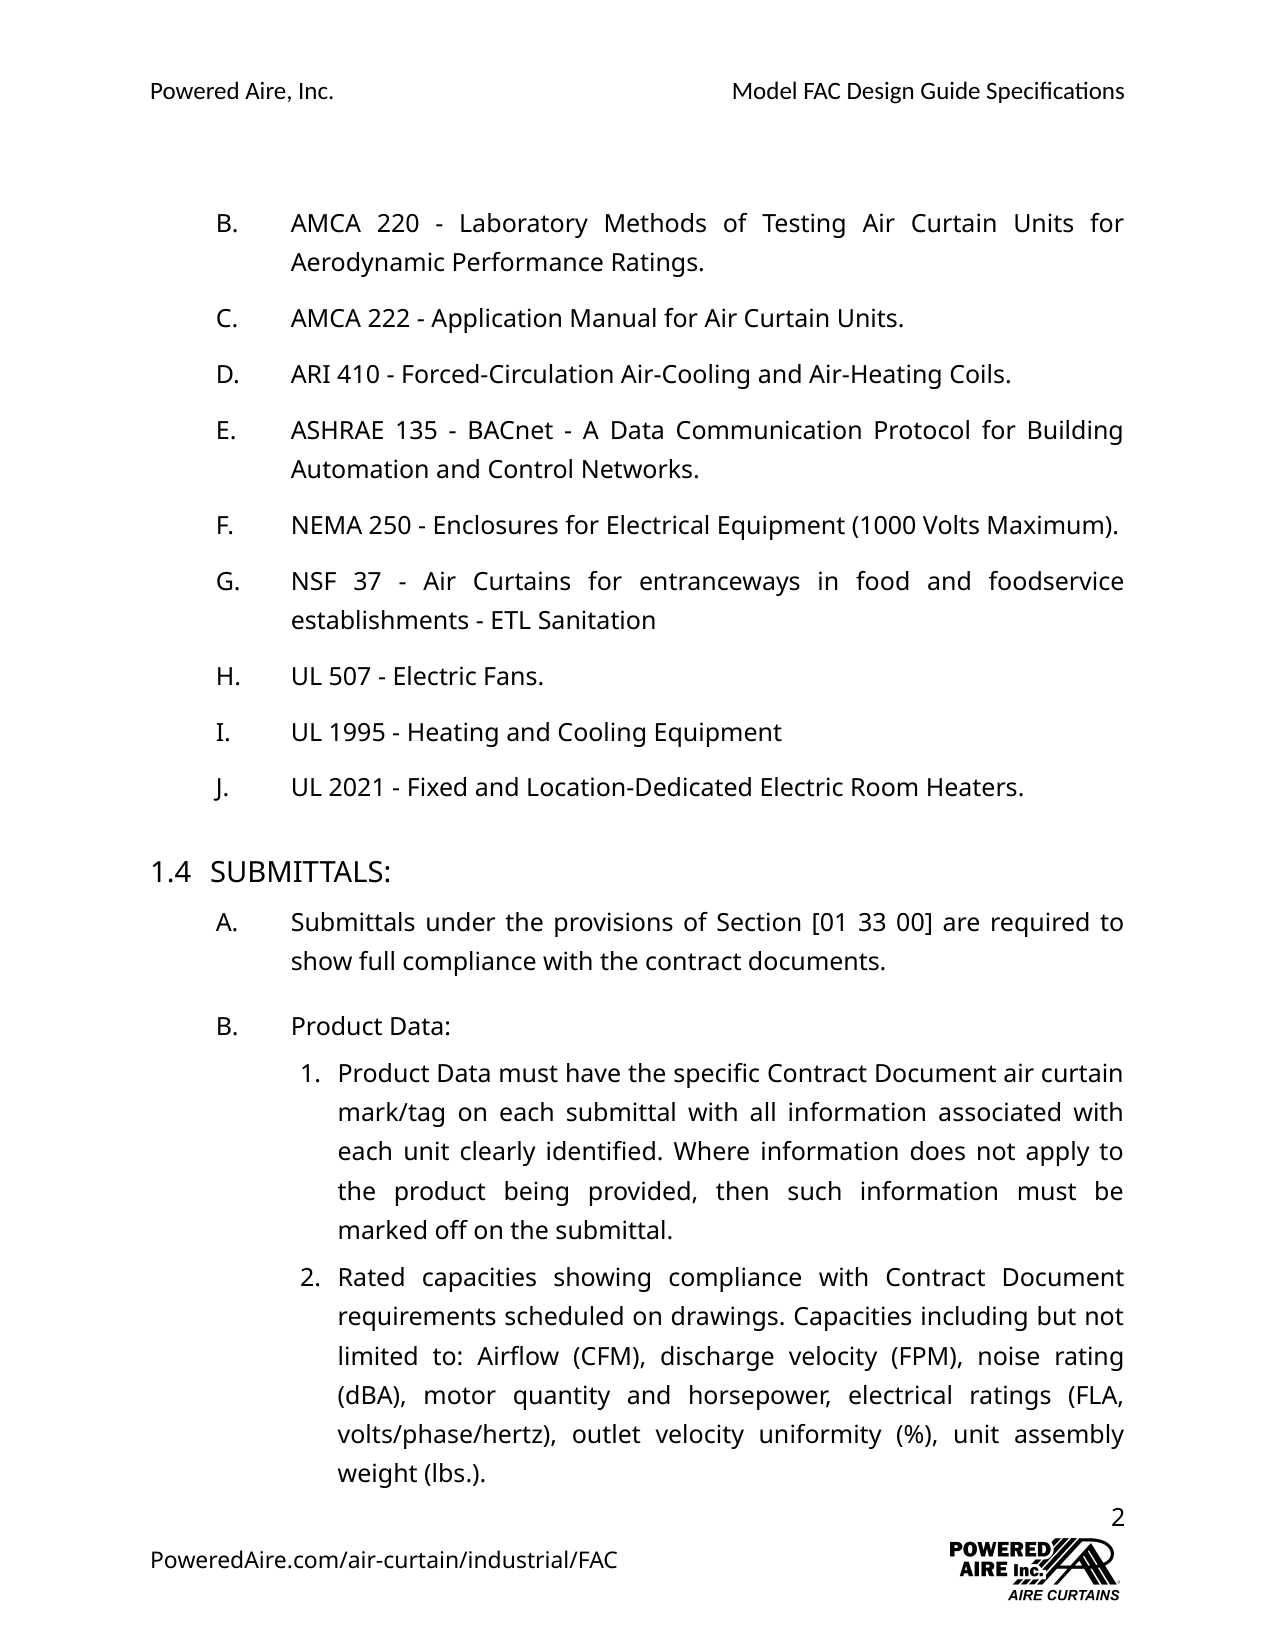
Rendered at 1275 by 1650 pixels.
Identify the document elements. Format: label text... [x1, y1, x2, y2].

list UL 1995 - Heating and Cooling Equipment [216, 714, 1125, 748]
list NSF 37 - Air Curtains for entranceways in food and foodservice establishments - ETL Sanitation [216, 563, 1125, 637]
list NEMA 250 - Enclosures for Electrical Equipment (1000 Volts Maximum). [216, 507, 1125, 542]
list Submittals under the provisions of Section [01 33 00] are required to show full compliance with the contract documents. [216, 905, 1125, 978]
list AMCA 222 - Application Manual for Air Curtain Units. [216, 301, 1125, 335]
list UL 507 - Electric Fans. [216, 658, 1125, 692]
subtitle Product Data: [216, 1008, 1125, 1042]
list AMCA 220 - Laboratory Methods of Testing Air Curtain Units for Aerodynamic Performance Ratings. [216, 206, 1125, 279]
list ARI 410 - Forced-Circulation Air-Cooling and Air-Heating Coils. [216, 357, 1125, 391]
subtitle SUBMITTALS: [150, 851, 1125, 891]
list ASHRAE 135 - BACnet - A Data Communication Protocol for Building Automation and Control Networks. [216, 412, 1125, 486]
list Rated capacities showing compliance with Contract Document requirements scheduled on drawings. Capacities including but not limited to: Airflow (CFM), discharge velocity (FPM), noise rating (dBA), motor quantity and horsepower, electrical ratings (FLA, volts/phase/hertz), outlet velocity uniformity (%), unit assembly weight (lbs.). [300, 1260, 1125, 1490]
picture [950, 1538, 1121, 1604]
list Product Data must have the specific Contract Document air curtain mark/tag on each submittal with all information associated with each unit clearly identified. Where information does not apply to the product being provided, then such information must be marked off on the submittal. [300, 1056, 1125, 1246]
list UL 2021 - Fixed and Location-Dedicated Electric Room Heaters. [216, 770, 1125, 804]
